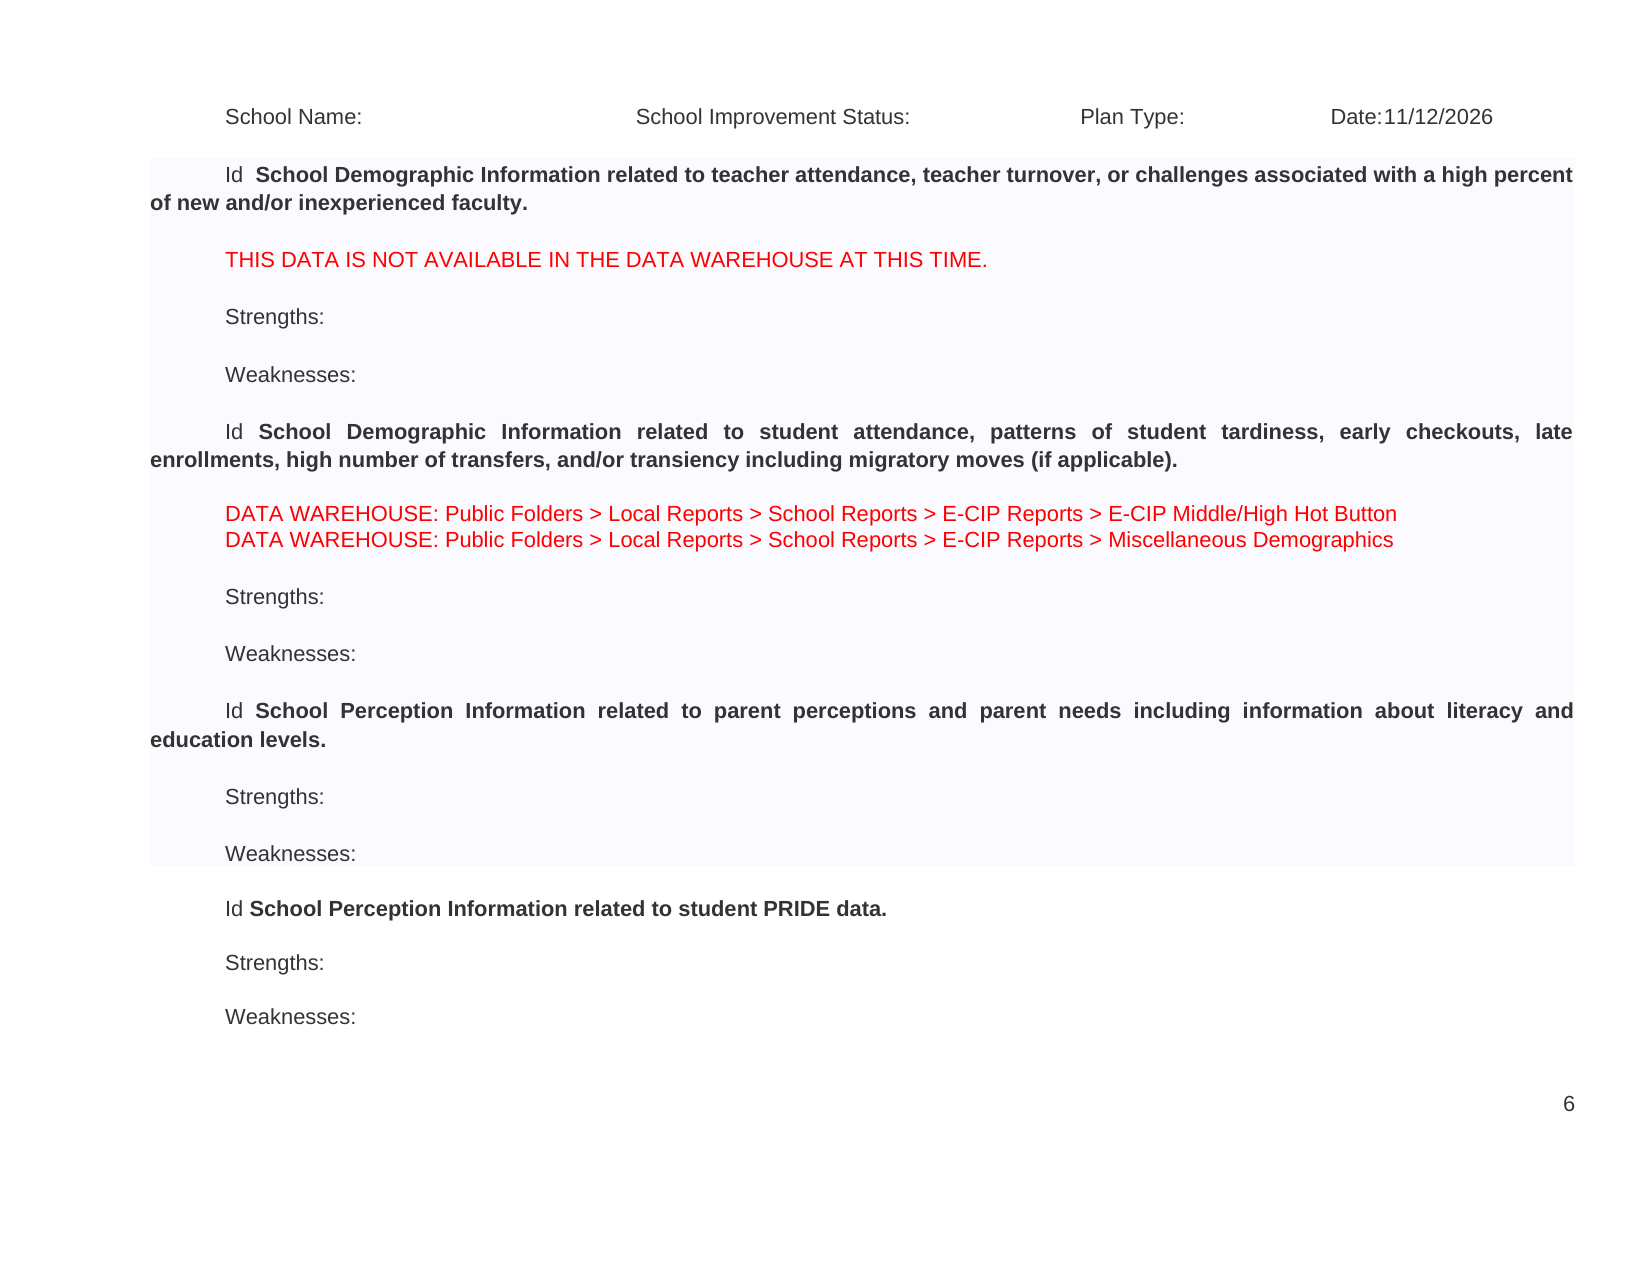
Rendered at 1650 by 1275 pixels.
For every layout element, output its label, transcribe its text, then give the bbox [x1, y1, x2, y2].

text Weaknesses: [150, 358, 1575, 387]
text Strengths: [150, 950, 1575, 975]
text Id School Perception Information related to parent perceptions and parent needs including information about literacy and education levels. [150, 695, 1575, 752]
text Id School Perception Information related to student PRIDE data. [150, 895, 1575, 921]
text Weaknesses: [150, 638, 1575, 666]
text Strengths: [150, 781, 1575, 809]
text DATA WAREHOUSE: Public Folders > Local Reports > School Reports > E-CIP Reports > Miscellaneous Demographics [150, 526, 1575, 552]
text THIS DATA IS NOT AVAILABLE IN THE DATA WAREHOUSE AT THIS TIME. [150, 244, 1575, 272]
text DATA WAREHOUSE: Public Folders > Local Reports > School Reports > E-CIP Reports > E-CIP Middle/High Hot Button [150, 501, 1575, 526]
text Id School Demographic Information related to teacher attendance, teacher turnover, or challenges associated with a high percent of new and/or inexperienced faculty. [150, 158, 1575, 215]
text Id School Demographic Information related to student attendance, patterns of student tardiness, early checkouts, late enrollments, high number of transfers, and/or transiency including migratory moves (if applicable). [150, 416, 1575, 472]
text Weaknesses: [150, 1004, 1575, 1029]
text Strengths: [150, 581, 1575, 609]
text Strengths: [150, 301, 1575, 329]
text Weaknesses: [150, 838, 1575, 866]
